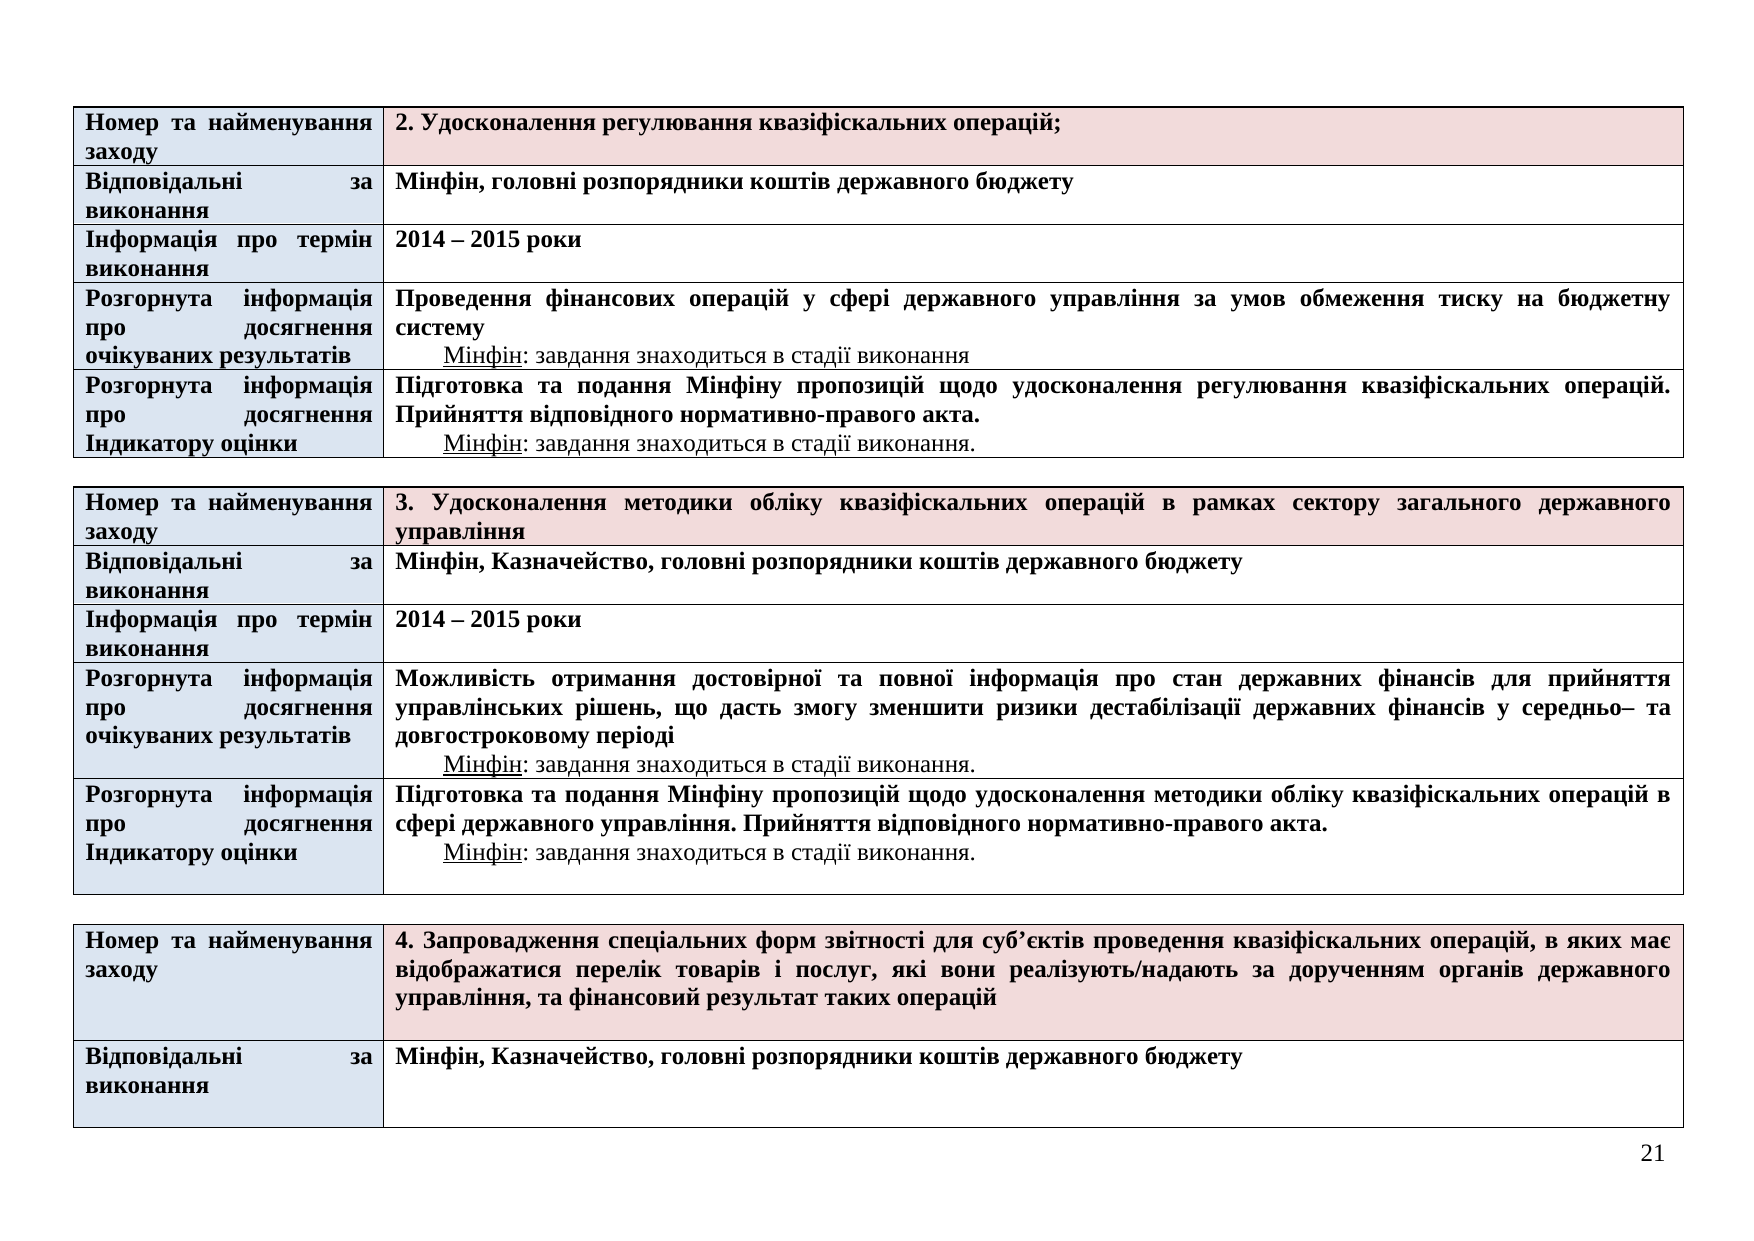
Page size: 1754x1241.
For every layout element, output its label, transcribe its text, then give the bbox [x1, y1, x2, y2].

table_cell Розгорнута інформація про досягнення Індикатору оцінки [74, 370, 383, 457]
table_header Номер та найменування заходу [74, 925, 383, 1040]
table_cell Відповідальні за виконання [74, 546, 383, 603]
table_cell Підготовка та подання Мінфіну пропозицій щодо удосконалення регулювання квазіфіскальних операцій. Прийняття відповідного нормативно-правого акта. Мінфін: завдання знаходиться в стадії виконання. [384, 370, 1683, 457]
table_cell Підготовка та подання Мінфіну пропозицій щодо удосконалення методики обліку квазіфіскальних операцій в сфері державного управління. Прийняття відповідного нормативно-правого акта. Мінфін: завдання знаходиться в стадії виконання. [384, 779, 1683, 894]
table_cell Мінфін, Казначейство, головні розпорядники коштів державного бюджету [384, 1041, 1683, 1127]
table_cell 2014 – 2015 роки [384, 605, 1683, 662]
table_cell 2014 – 2015 роки [384, 225, 1683, 282]
table_cell Мінфін, головні розпорядники коштів державного бюджету [384, 166, 1683, 223]
table_cell Мінфін, Казначейство, головні розпорядники коштів державного бюджету [384, 546, 1683, 603]
table_cell Відповідальні за виконання [74, 1041, 383, 1127]
table_cell Інформація про термін виконання [74, 605, 383, 662]
table_cell Можливість отримання достовірної та повної інформація про стан державних фінансів для прийняття управлінських рішень, що дасть змогу зменшити ризики дестабілізації державних фінансів у середньо– та довгостроковому періоді Мінфін: завдання знаходиться в стадії виконання. [384, 663, 1683, 778]
table_cell Проведення фінансових операцій у сфері державного управління за умов обмеження тиску на бюджетну систему Мінфін: завдання знаходиться в стадії виконання [384, 283, 1683, 369]
table_header Номер та найменування заходу [74, 108, 383, 165]
table_header 4. Запровадження спеціальних форм звітності для суб’єктів проведення квазіфіскальних операцій, в яких має відображатися перелік товарів і послуг, які вони реалізують/надають за дорученням органів державного управління, та фінансовий результат таких операцій [384, 925, 1683, 1040]
table_cell Розгорнута інформація про досягнення очікуваних результатів [74, 663, 383, 778]
table_cell Інформація про термін виконання [74, 225, 383, 282]
table_cell Розгорнута інформація про досягнення очікуваних результатів [74, 283, 383, 369]
table_header 2. Удосконалення регулювання квазіфіскальних операцій; [384, 108, 1683, 165]
table_cell Розгорнута інформація про досягнення Індикатору оцінки [74, 779, 383, 894]
table_header 3. Удосконалення методики обліку квазіфіскальних операцій в рамках сектору загального державного управління [384, 488, 1683, 545]
table_cell Відповідальні за виконання [74, 166, 383, 223]
table_header Номер та найменування заходу [74, 488, 383, 545]
